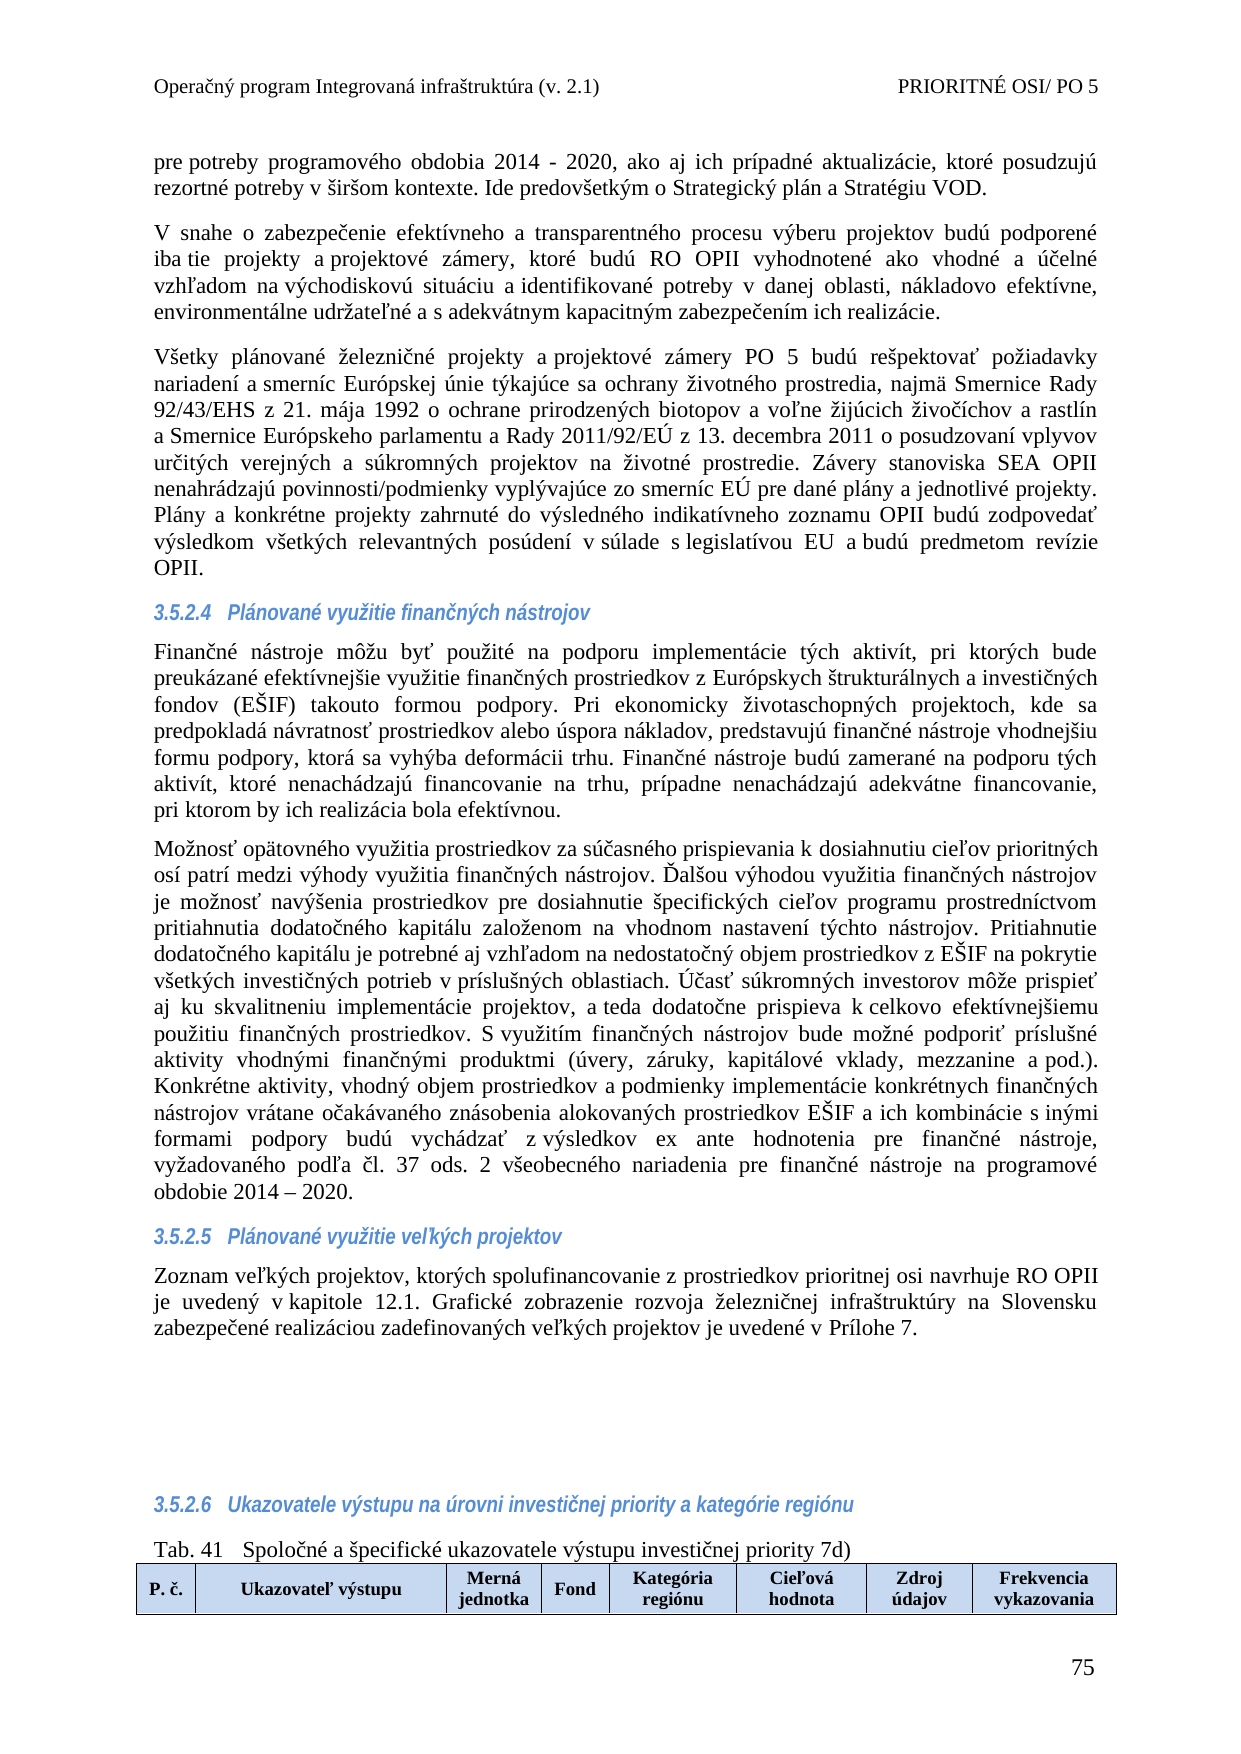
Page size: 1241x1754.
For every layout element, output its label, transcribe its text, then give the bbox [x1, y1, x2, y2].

text Všetky plánované železničné projekty a projektové zámery PO 5 budú rešpektovať požiadavky nariadení a smerníc Európskej únie týkajúce sa ochrany životného prostredia, najmä Smernice Rady 92/43/EHS z 21. mája 1992 o ochrane prirodzených biotopov a voľne žijúcich živočíchov a rastlín a Smernice Európskeho parlamentu a Rady 2011/92/EÚ z 13. decembra 2011 o posudzovaní vplyvov určitých verejných a súkromných projektov na životné prostredie. Závery stanoviska SEA OPII nenahrádzajú povinnosti/podmienky vyplývajúce zo smerníc EÚ pre dané plány a jednotlivé projekty. Plány a konkrétne projekty zahrnuté do výsledného indikatívneho zoznamu OPII budú zodpovedať výsledkom všetkých relevantných posúdení v súlade s legislatívou EU a budú predmetom revízie OPII. [153, 343, 1098, 581]
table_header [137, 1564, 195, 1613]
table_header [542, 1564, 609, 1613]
subtitle Ukazovatele výstupu na úrovni investičnej priority a kategórie regiónu [153, 1491, 1098, 1518]
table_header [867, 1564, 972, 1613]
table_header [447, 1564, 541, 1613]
text Spoločné a špecifické ukazovatele výstupu investičnej priority 7d) [153, 1536, 1098, 1563]
text Zoznam veľkých projektov, ktorých spolufinancovanie z prostriedkov prioritnej osi navrhuje RO OPII je uvedený v kapitole 12.1. Grafické zobrazenie rozvoja železničnej infraštruktúry na Slovensku zabezpečené realizáciou zadefinovaných veľkých projektov je uvedené v Prílohe 7. [153, 1262, 1098, 1341]
text Finančné nástroje môžu byť použité na podporu implementácie tých aktivít, pri ktorých bude preukázané efektívnejšie využitie finančných prostriedkov z Európskych štrukturálnych a investičných fondov (EŠIF) takouto formou podpory. Pri ekonomicky životaschopných projektoch, kde sa predpokladá návratnosť prostriedkov alebo úspora nákladov, predstavujú finančné nástroje vhodnejšiu formu podpory, ktorá sa vyhýba deformácii trhu. Finančné nástroje budú zamerané na podporu tých aktivít, ktoré nenachádzajú financovanie na trhu, prípadne nenachádzajú adekvátne financovanie, pri ktorom by ich realizácia bola efektívnou. [153, 638, 1098, 823]
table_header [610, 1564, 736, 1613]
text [153, 148, 1098, 200]
subtitle Plánované využitie veľkých projektov [153, 1223, 1098, 1249]
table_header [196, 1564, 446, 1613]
subtitle Plánované využitie finančných nástrojov [153, 599, 1098, 626]
text Možnosť opätovného využitia prostriedkov za súčasného prispievania k dosiahnutiu cieľov prioritných osí patrí medzi výhody využitia finančných nástrojov. Ďalšou výhodou využitia finančných nástrojov je možnosť navýšenia prostriedkov pre dosiahnutie špecifických cieľov programu prostredníctvom pritiahnutia dodatočného kapitálu založenom na vhodnom nastavení týchto nástrojov. Pritiahnutie dodatočného kapitálu je potrebné aj vzhľadom na nedostatočný objem prostriedkov z EŠIF na pokrytie všetkých investičných potrieb v príslušných oblastiach. Účasť súkromných investorov môže prispieť aj ku skvalitneniu implementácie projektov, a teda dodatočne prispieva k celkovo efektívnejšiemu použitiu finančných prostriedkov. S využitím finančných nástrojov bude možné podporiť príslušné aktivity vhodnými finančnými produktmi (úvery, záruky, kapitálové vklady, mezzanine a pod.). Konkrétne aktivity, vhodný objem prostriedkov a podmienky implementácie konkrétnych finančných nástrojov vrátane očakávaného znásobenia alokovaných prostriedkov EŠIF a ich kombinácie s inými formami podpory budú vychádzať z výsledkov ex ante hodnotenia pre finančné nástroje, vyžadovaného podľa čl. 37 ods. 2 všeobecného nariadenia pre finančné nástroje na programové obdobie 2014 – 2020. [153, 835, 1098, 1204]
text V snahe o zabezpečenie efektívneho a transparentného procesu výberu projektov budú podporené iba tie projekty a projektové zámery, ktoré budú RO OPII vyhodnotené ako vhodné a účelné vzhľadom na východiskovú situáciu a identifikované potreby v danej oblasti, nákladovo efektívne, environmentálne udržateľné a s adekvátnym kapacitným zabezpečením ich realizácie. [153, 219, 1098, 324]
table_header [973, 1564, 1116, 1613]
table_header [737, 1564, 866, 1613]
